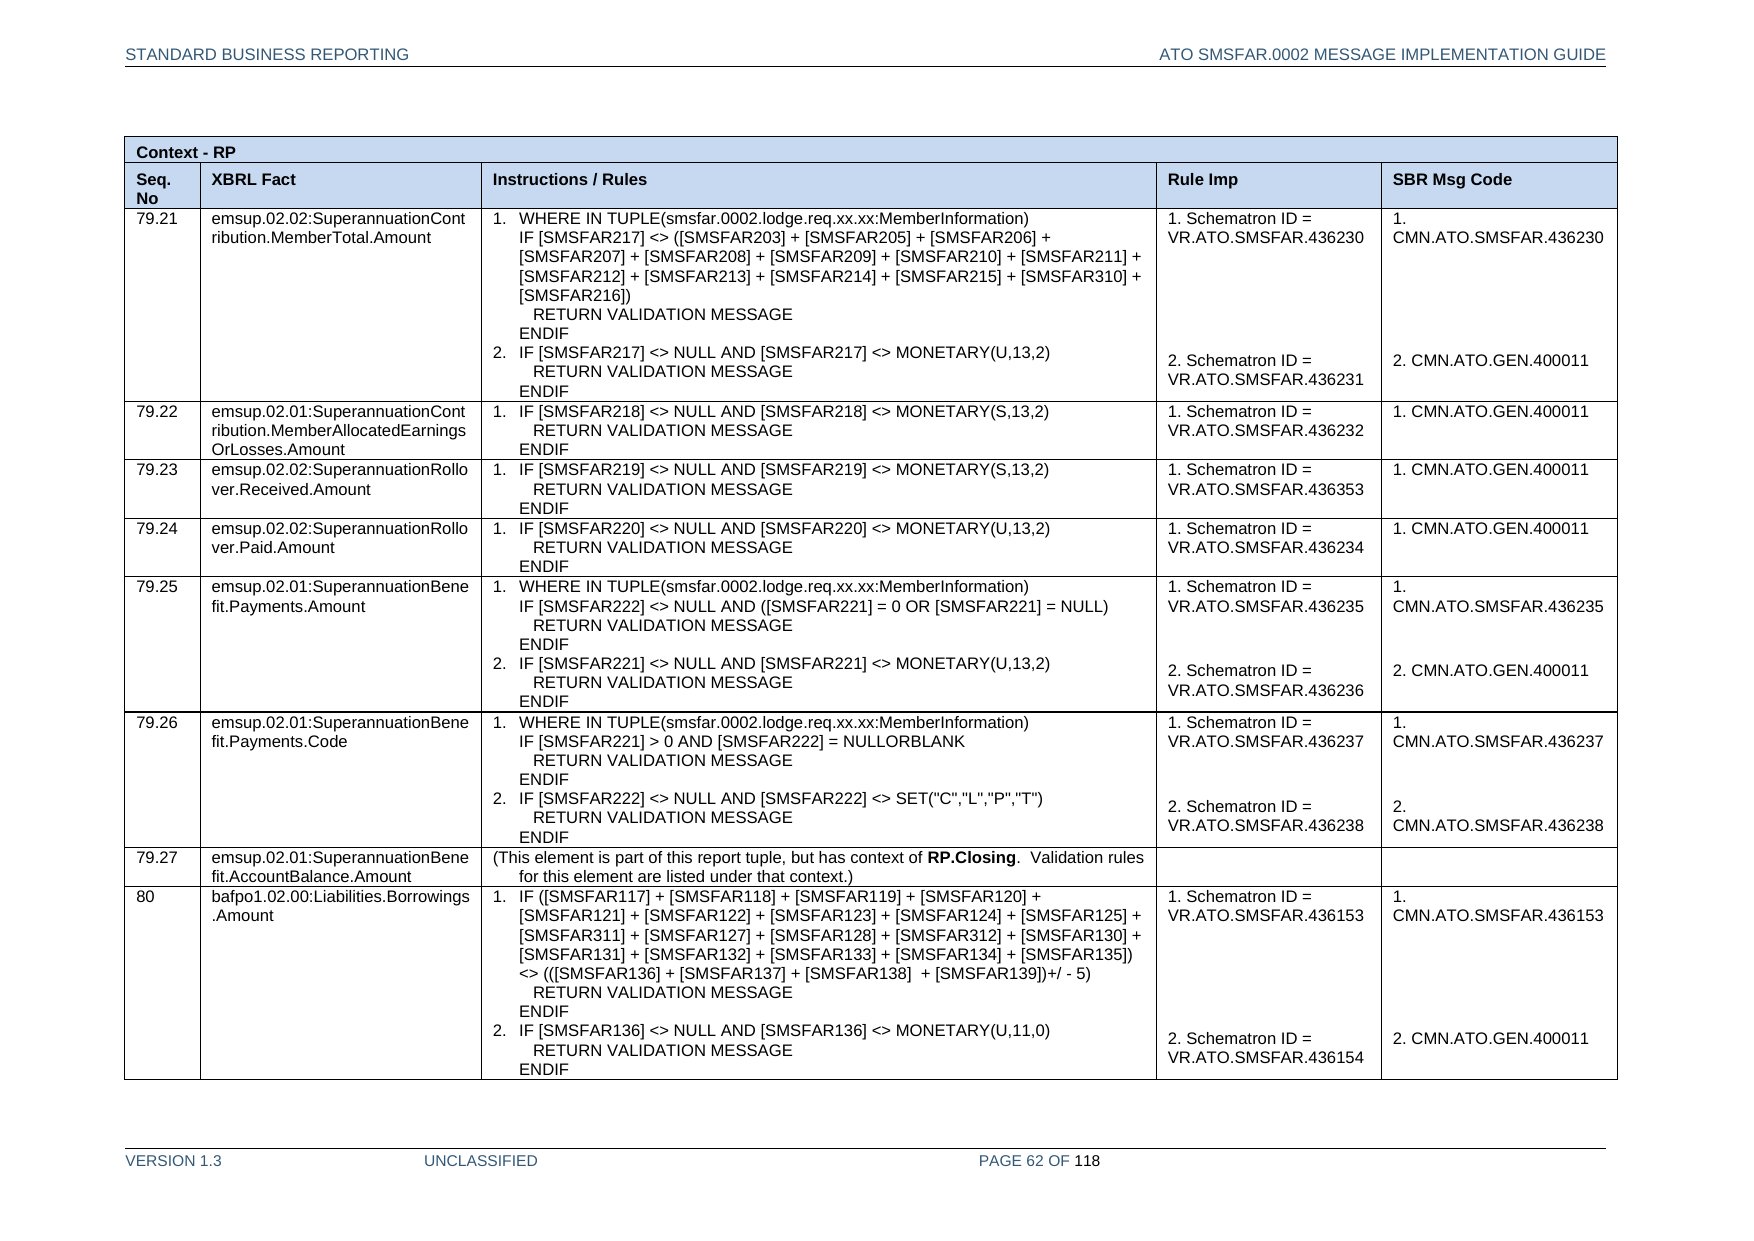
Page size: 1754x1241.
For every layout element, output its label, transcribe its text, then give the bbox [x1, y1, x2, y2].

table_cell 79.24 [125, 519, 200, 576]
table_cell 1. CMN.ATO.GEN.400011 [1382, 460, 1617, 518]
table_cell 1. = VR.ATO.SMSFAR.436353 [1157, 460, 1381, 518]
table_cell 79.27 [125, 848, 200, 886]
table_cell 1. CMN.ATO.SMSFAR.436153 2. CMN.ATO.GEN.400011 [1382, 887, 1617, 1079]
table_cell 1. IF ([SMSFAR117] + [SMSFAR118] + [SMSFAR119] + [SMSFAR120] + [SMSFAR121] + [SMSFAR122] + [SMSFAR123] + [SMSFAR124] + [SMSFAR125] + [SMSFAR311] + [SMSFAR127] + [SMSFAR128] + [SMSFAR312] + [SMSFAR130] + [SMSFAR131] + [SMSFAR132] + [SMSFAR133] + [SMSFAR134] + [SMSFAR135]) <> (([SMSFAR136] + [SMSFAR137] + [SMSFAR138] + [SMSFAR139])+/ - 5) RETURN VALIDATION MESSAGE ENDIF 2. IF [SMSFAR136] <> NULL AND [SMSFAR136] <> MONETARY(U,11,0) RETURN VALIDATION MESSAGE ENDIF [482, 887, 1156, 1079]
table_cell 80 [125, 887, 200, 1079]
table_cell 1. IF [SMSFAR218] <> NULL AND [SMSFAR218] <> MONETARY(S,13,2) RETURN VALIDATION MESSAGE ENDIF [482, 402, 1156, 459]
table_cell Instructions / Rules [482, 163, 1156, 208]
table_cell 1. = VR.ATO.SMSFAR.436234 [1157, 519, 1381, 576]
table_cell 1. = VR.ATO.SMSFAR.436232 [1157, 402, 1381, 459]
table_cell 1. CMN.ATO.SMSFAR.436235 2. CMN.ATO.GEN.400011 [1382, 577, 1617, 711]
table_cell 1. WHERE IN TUPLE(smsfar.0002.lodge.req.xx.xx:MemberInformation) IF [SMSFAR222] <> NULL AND ([SMSFAR221] = 0 OR [SMSFAR221] = NULL) RETURN VALIDATION MESSAGE ENDIF 2. IF [SMSFAR221] <> NULL AND [SMSFAR221] <> MONETARY(U,13,2) RETURN VALIDATION MESSAGE ENDIF [482, 577, 1156, 711]
table_cell 1. CMN.ATO.SMSFAR.436230 2. CMN.ATO.GEN.400011 [1382, 209, 1617, 401]
table_cell emsup.02.02:SuperannuationRollover.Paid.Amount [201, 519, 481, 576]
table_cell emsup.02.02:SuperannuationContribution.MemberTotal.Amount [201, 209, 481, 401]
table_cell 1. CMN.ATO.SMSFAR.436237 2. CMN.ATO.SMSFAR.436238 [1382, 713, 1617, 847]
table_cell emsup.02.01:SuperannuationBenefit.AccountBalance.Amount [201, 848, 481, 886]
table_cell 1. CMN.ATO.GEN.400011 [1382, 519, 1617, 576]
table_cell 79.25 [125, 577, 200, 711]
table_cell emsup.02.01:SuperannuationBenefit.Payments.Amount [201, 577, 481, 711]
table_cell 1. = VR.ATO.SMSFAR.436235 2. = VR.ATO.SMSFAR.436236 [1157, 577, 1381, 711]
table_cell 1. = VR.ATO.SMSFAR.436153 2. = VR.ATO.SMSFAR.436154 [1157, 887, 1381, 1079]
table_cell SBR Msg Code [1382, 163, 1617, 208]
table_cell (This element is part of this report tuple, but has context of RP.Closing. Validation rules for this element are listed under that context.) [482, 848, 1156, 886]
table_cell emsup.02.01:SuperannuationBenefit.Payments.Code [201, 713, 481, 847]
table_cell 1. WHERE IN TUPLE(smsfar.0002.lodge.req.xx.xx:MemberInformation) IF [SMSFAR217] <> ([SMSFAR203] + [SMSFAR205] + [SMSFAR206] + [SMSFAR207] + [SMSFAR208] + [SMSFAR209] + [SMSFAR210] + [SMSFAR211] + [SMSFAR212] + [SMSFAR213] + [SMSFAR214] + [SMSFAR215] + [SMSFAR310] + [SMSFAR216]) RETURN VALIDATION MESSAGE ENDIF 2. IF [SMSFAR217] <> NULL AND [SMSFAR217] <> MONETARY(U,13,2) RETURN VALIDATION MESSAGE ENDIF [482, 209, 1156, 401]
table_cell [1157, 848, 1381, 886]
table_cell 79.22 [125, 402, 200, 459]
table_cell emsup.02.02:SuperannuationRollover.Received.Amount [201, 460, 481, 518]
table_cell 1. = VR.ATO.SMSFAR.436230 2. = VR.ATO.SMSFAR.436231 [1157, 209, 1381, 401]
table_cell 79.23 [125, 460, 200, 518]
table_cell 79.26 [125, 713, 200, 847]
table_header Context - RP [125, 137, 1617, 162]
table_cell 1. IF [SMSFAR219] <> NULL AND [SMSFAR219] <> MONETARY(S,13,2) RETURN VALIDATION MESSAGE ENDIF [482, 460, 1156, 518]
table_cell 79.21 [125, 209, 200, 401]
table_cell XBRL Fact [201, 163, 481, 208]
table_cell emsup.02.01:SuperannuationContribution.MemberAllocatedEarningsOrLosses.Amount [201, 402, 481, 459]
table_cell Rule Imp [1157, 163, 1381, 208]
table_cell 1. IF [SMSFAR220] <> NULL AND [SMSFAR220] <> MONETARY(U,13,2) RETURN VALIDATION MESSAGE ENDIF [482, 519, 1156, 576]
table_cell bafpo1.02.00:Liabilities.Borrowings.Amount [201, 887, 481, 1079]
table_cell 1. = VR.ATO.SMSFAR.436237 2. = VR.ATO.SMSFAR.436238 [1157, 713, 1381, 847]
table_cell 1. CMN.ATO.GEN.400011 [1382, 402, 1617, 459]
table_cell [1382, 848, 1617, 886]
table_cell Seq. No [125, 163, 200, 208]
table_cell 1. WHERE IN TUPLE(smsfar.0002.lodge.req.xx.xx:MemberInformation) IF [SMSFAR221] > 0 AND [SMSFAR222] = NULLORBLANK RETURN VALIDATION MESSAGE ENDIF 2. IF [SMSFAR222] <> NULL AND [SMSFAR222] <> SET("C","L","P","T") RETURN VALIDATION MESSAGE ENDIF [482, 713, 1156, 847]
